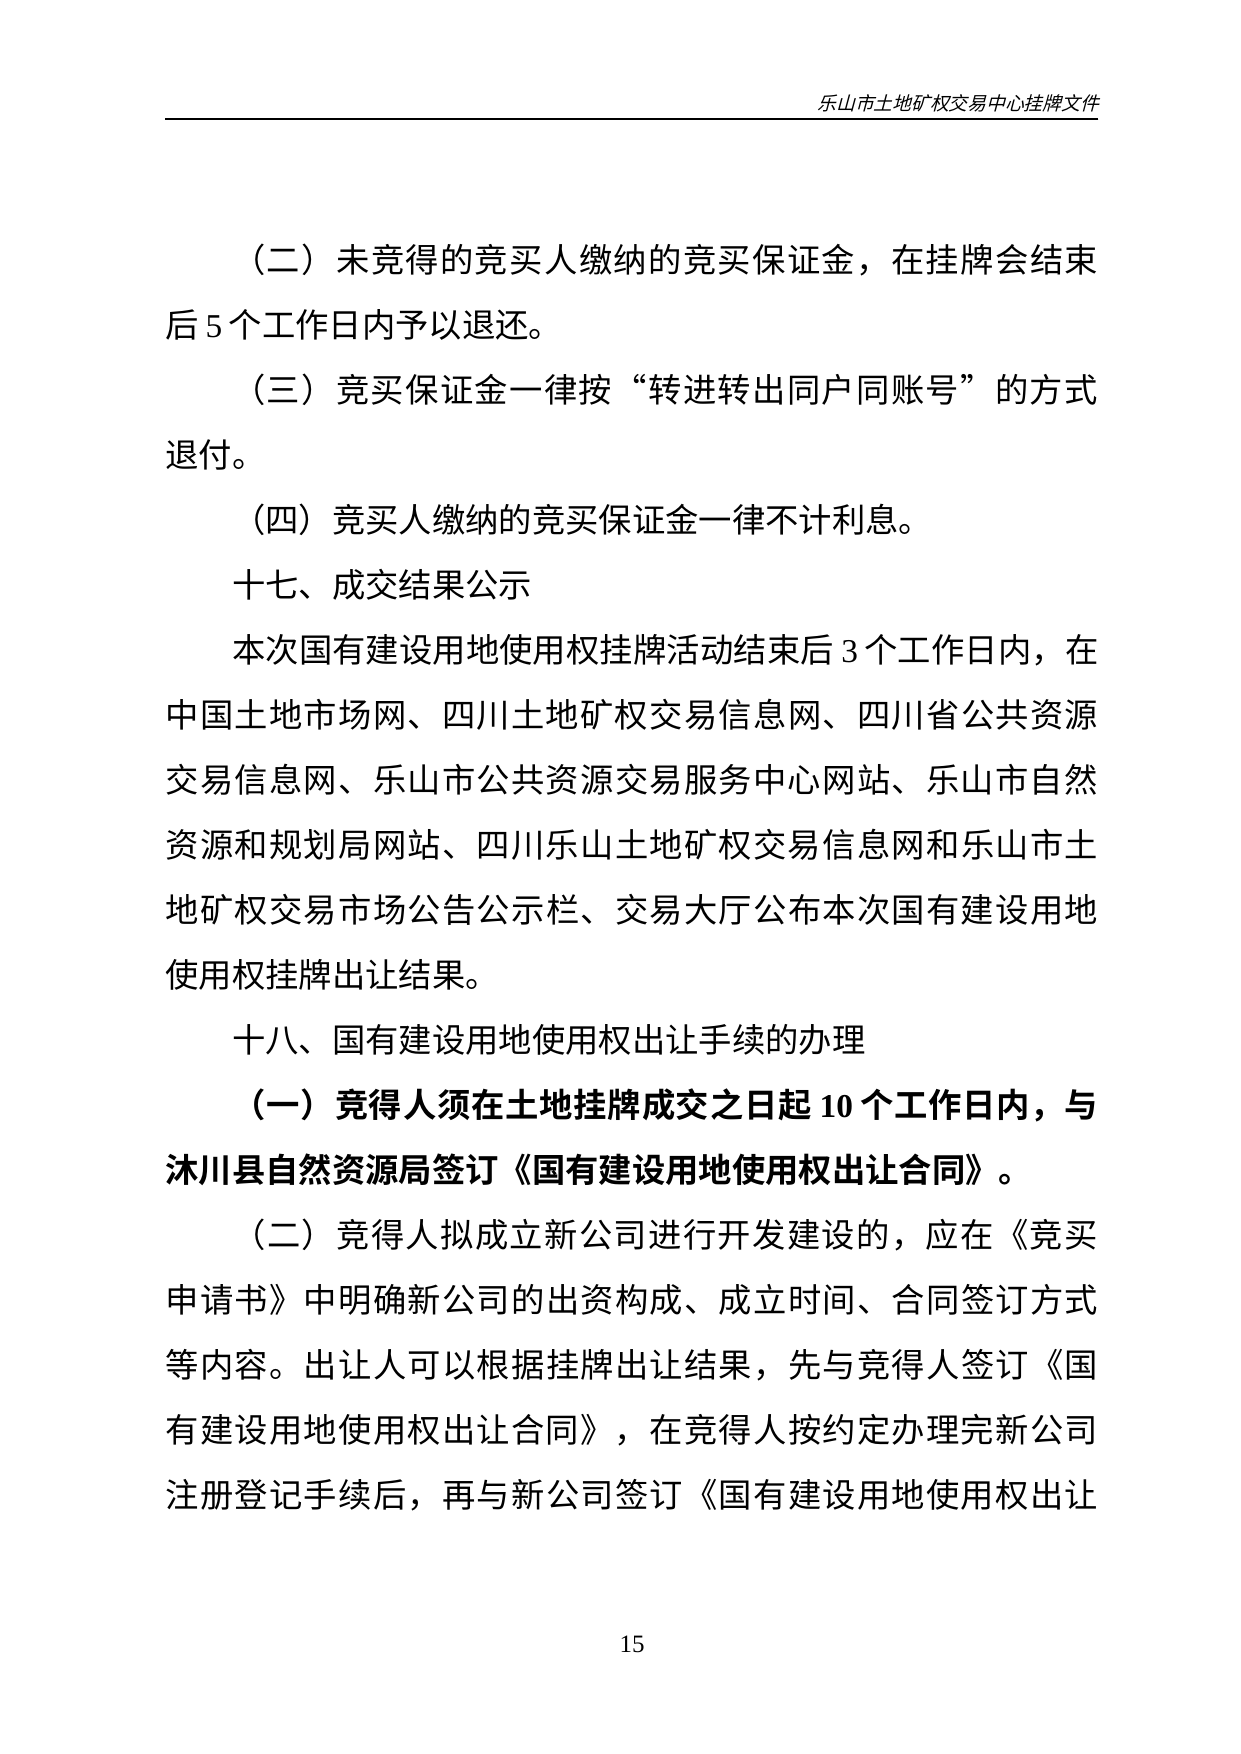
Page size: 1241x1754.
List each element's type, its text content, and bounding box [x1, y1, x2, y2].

text （三）竞买保证金一律按“转进转出同户同账号”的方式退付。 [165, 356, 1098, 486]
text 十八、国有建设用地使用权出让手续的办理 [165, 1006, 1098, 1071]
text （二）未竞得的竞买人缴纳的竞买保证金，在挂牌会结束后5个工作日内予以退还。 [165, 226, 1098, 356]
text 十七、成交结果公示 [165, 551, 1098, 616]
text （四）竞买人缴纳的竞买保证金一律不计利息。 [165, 486, 1098, 551]
text （一）竞得人须在土地挂牌成交之日起10个工作日内，与 沐川县自然资源局签订《国有建设用地使用权出让合同》。 [165, 1071, 1098, 1201]
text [165, 1201, 1098, 1526]
text 本次国有建设用地使用权挂牌活动结束后3个工作日内，在中国土地市场网、四川土地矿权交易信息网、四川省公共资源交易信息网、乐山市公共资源交易服务中心网站、乐山市自然资源和规划局网站、四川乐山土地矿权交易信息网和乐山市土地矿权交易市场公告公示栏、交易大厅公布本次国有建设用地使用权挂牌出让结果。 [165, 616, 1098, 1006]
